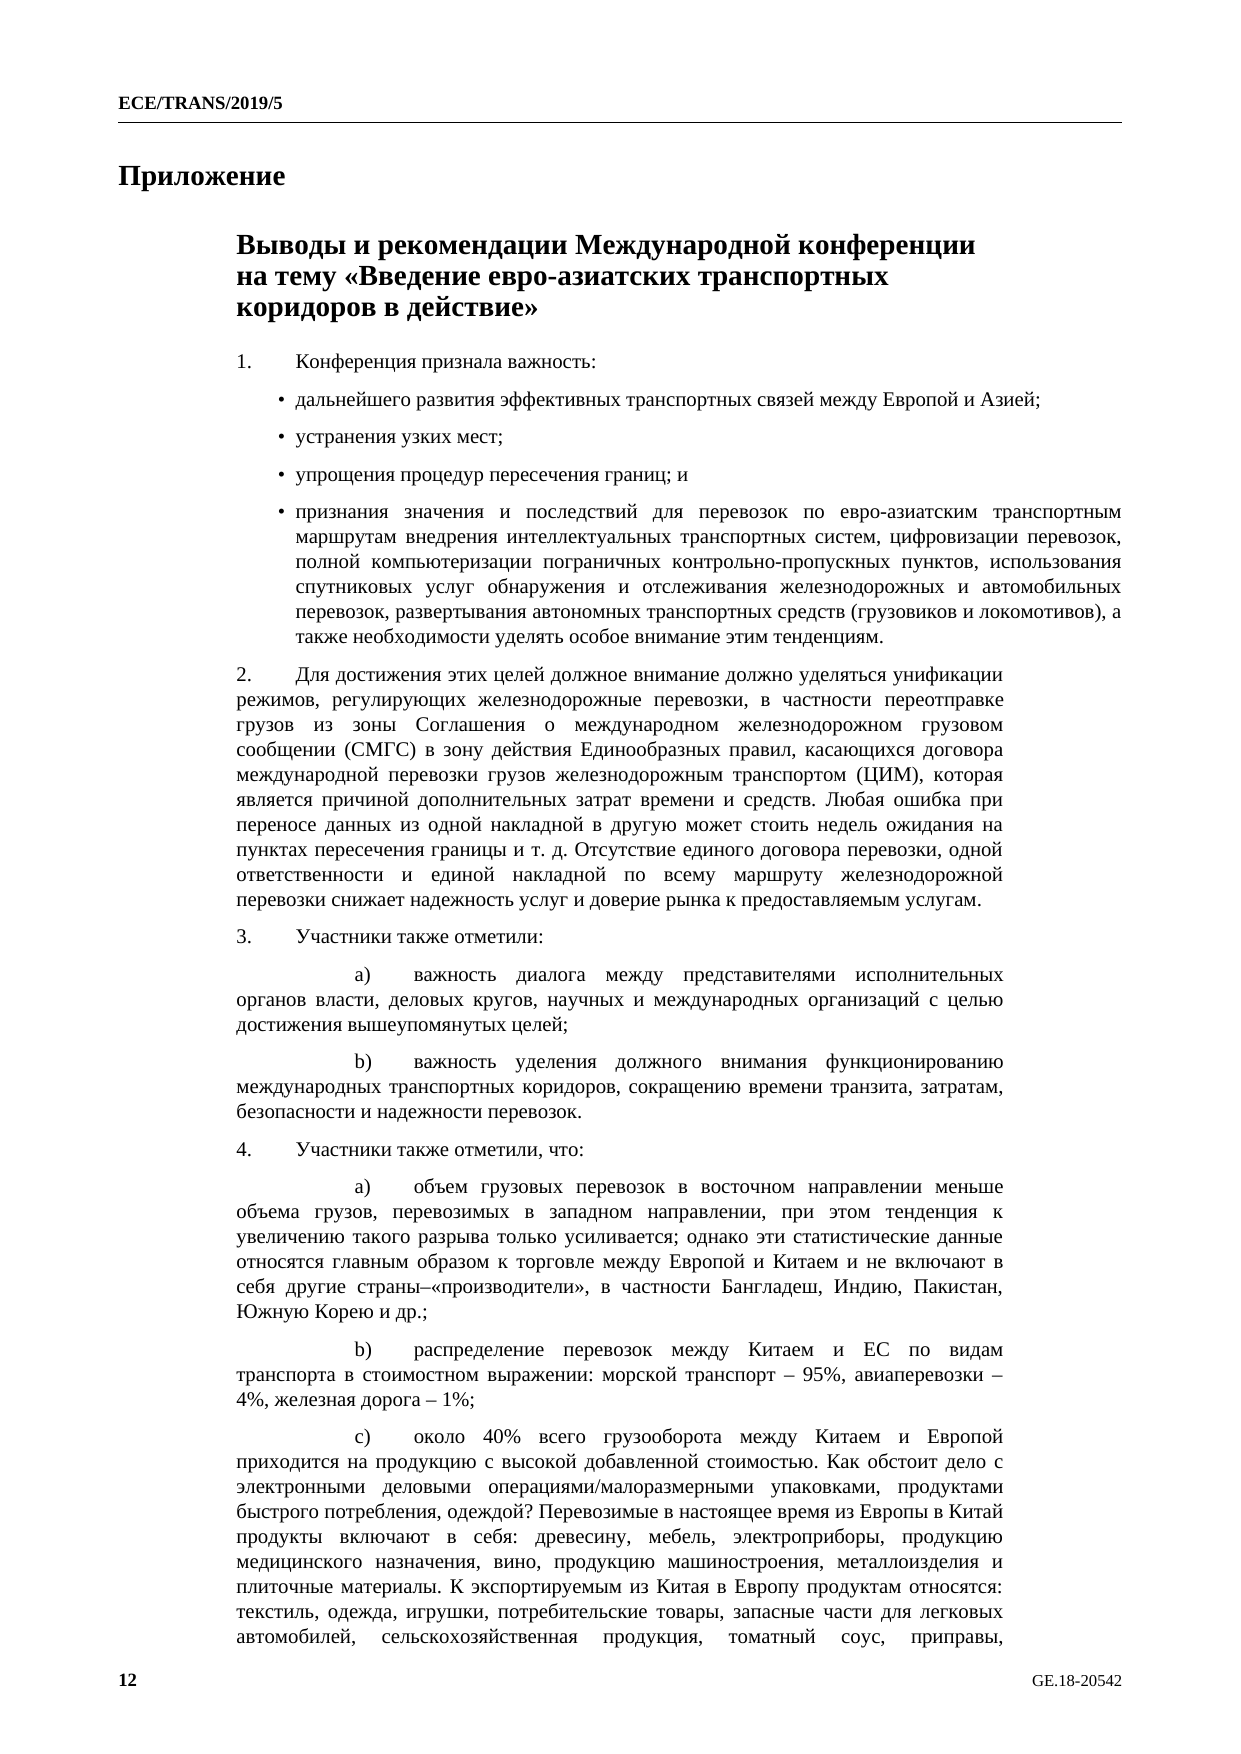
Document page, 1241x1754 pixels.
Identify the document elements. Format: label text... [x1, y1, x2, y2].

text признания значения и последствий для перевозок по евро-азиатским транспортным маршрутам внедрения интеллектуальных транспортных систем, цифровизации перевозок, полной компьютеризации пограничных контрольно-пропускных пунктов, использования спутниковых услуг обнаружения и отслеживания железнодорожных и автомобильных перевозок, развертывания автономных транспортных средств (грузовиков и локомотивов), а также необходимости уделять особое внимание этим тенденциям. [278, 498, 1122, 648]
text Выводы и рекомендации Международной конференции на тему «Введение евро-азиатских транспортных коридоров в действие» [118, 229, 1004, 323]
text 3. Участники также отметили: [236, 923, 1004, 948]
text дальнейшего развития эффективных транспортных связей между Европой и Азией; [278, 386, 1122, 411]
text 4. Участники также отметили, что: [236, 1136, 1004, 1161]
text a) важность диалога между представителями исполнительных органов власти, деловых кругов, научных и международных организаций с целью достижения вышеупомянутых целей; [236, 961, 1004, 1036]
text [236, 1423, 1004, 1648]
text 1. Конференция признала важность: [236, 348, 1004, 373]
text Приложение [118, 161, 1004, 192]
text упрощения процедур пересечения границ; и [278, 461, 1122, 486]
text a) объем грузовых перевозок в восточном направлении меньше объема грузов, перевозимых в западном направлении, при этом тенденция к увеличению такого разрыва только усиливается; однако эти статистические данные относятся главным образом к торговле между Европой и Китаем и не включают в себя другие страны–«производители», в частности Бангладеш, Индию, Пакистан, Южную Корею и др.; [236, 1173, 1004, 1323]
text b) важность уделения должного внимания функционированию международных транспортных коридоров, сокращению времени транзита, затратам, безопасности и надежности перевозок. [236, 1048, 1004, 1123]
text b) распределение перевозок между Китаем и ЕС по видам транспорта в стоимостном выражении: морской транспорт – 95%, авиаперевозки – 4%, железная дорога – 1%; [236, 1336, 1004, 1411]
text устранения узких мест; [278, 423, 1122, 448]
text 2. Для достижения этих целей должное внимание должно уделяться унификации режимов, регулирующих железнодорожные перевозки, в частности переотправке грузов из зоны Соглашения о международном железнодорожном грузовом сообщении (СМГС) в зону действия Единообразных правил, касающихся договора международной перевозки грузов железнодорожным транспортом (ЦИМ), которая является причиной дополнительных затрат времени и средств. Любая ошибка при переносе данных из одной накладной в другую может стоить недель ожидания на пунктах пересечения границы и т. д. Отсутствие единого договора перевозки, одной ответственности и единой накладной по всему маршруту железнодорожной перевозки снижает надежность услуг и доверие рынка к предоставляемым услугам. [236, 661, 1004, 911]
